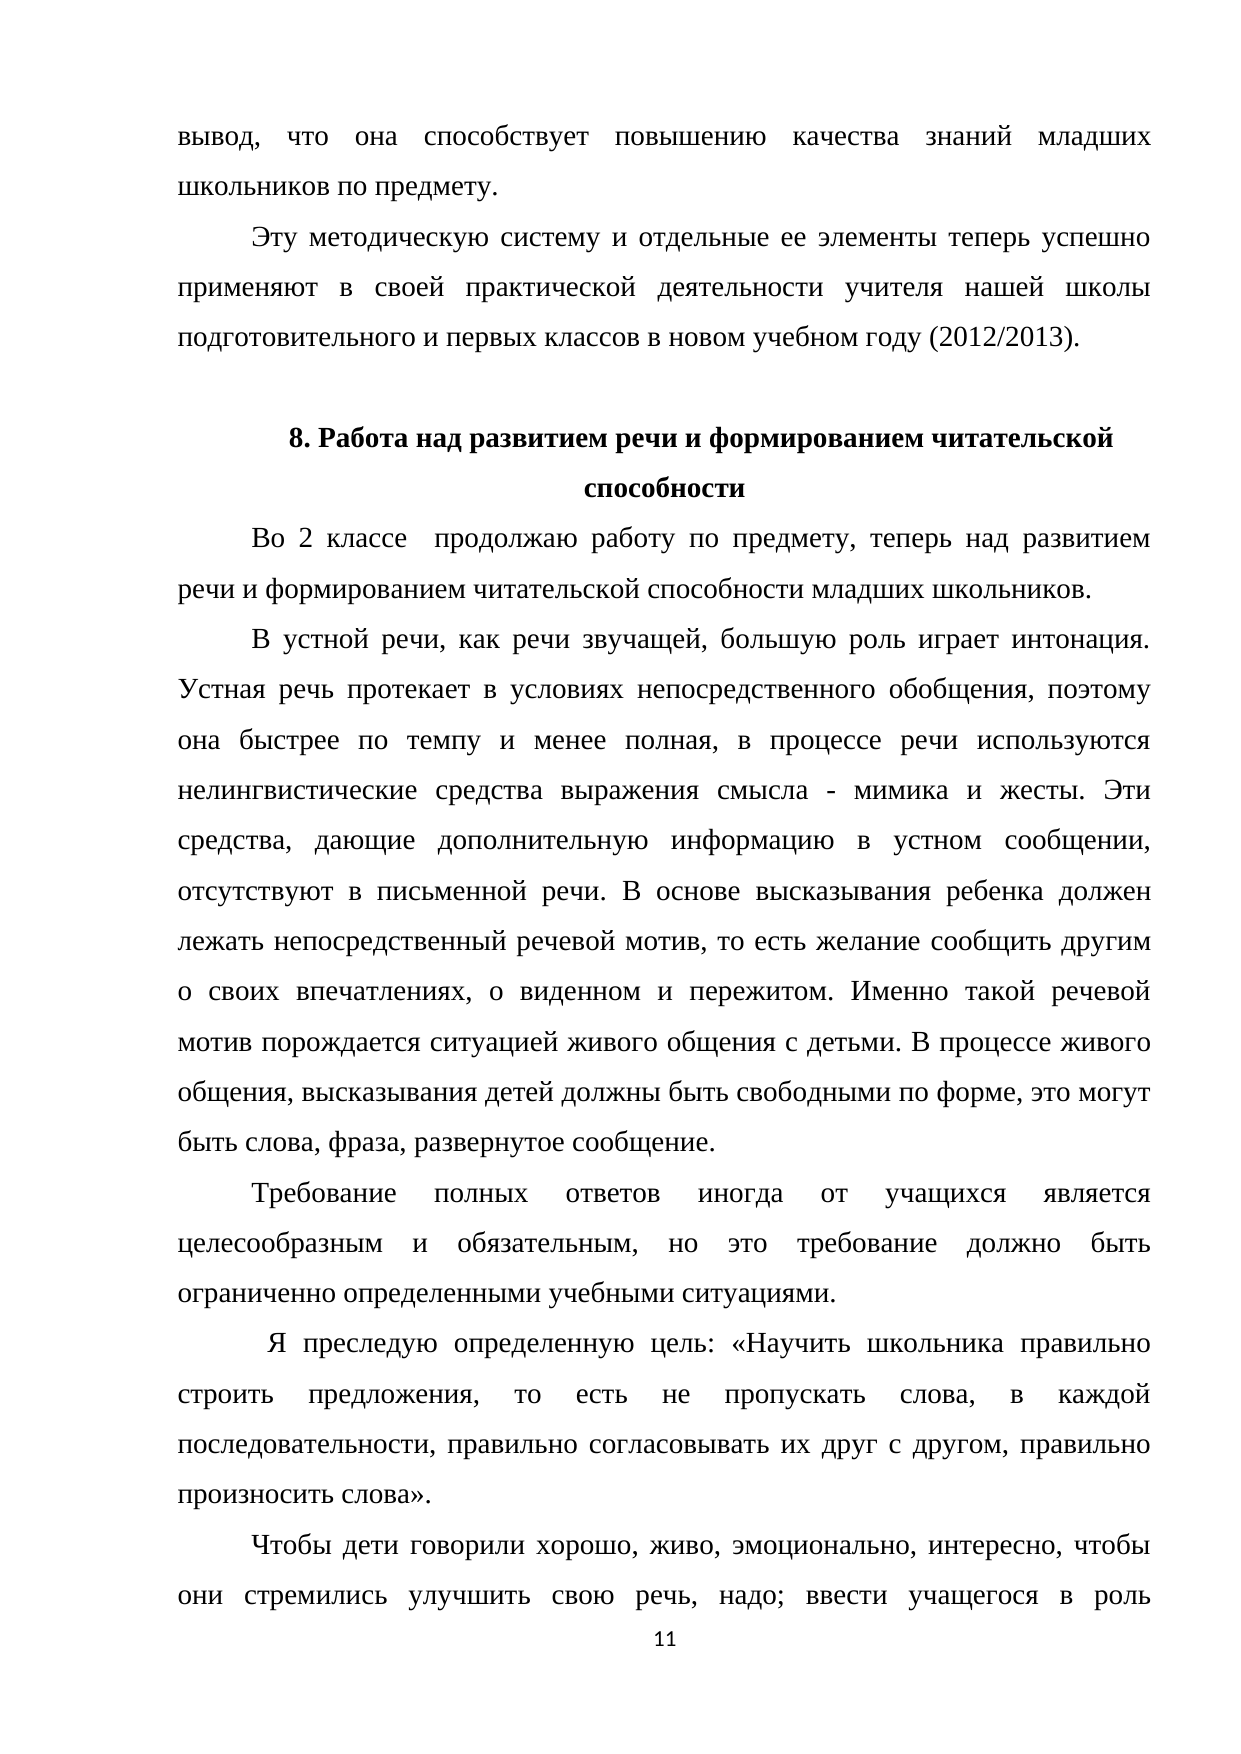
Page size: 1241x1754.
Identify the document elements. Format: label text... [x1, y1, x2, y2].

text Требование полных ответов иногда от учащихся является целесообразным и обязательным, но это требование должно быть ограниченно определенными учебными ситуациями. [177, 1175, 1152, 1309]
text 8. Работа над развитием речи и формированием читательской способности [177, 420, 1152, 504]
text Я преследую определенную цель: «Научить школьника правильно строить предложения, то есть не пропускать слова, в каждой последовательности, правильно согласовывать их друг с другом, правильно произносить слова». [177, 1326, 1152, 1510]
text В устной речи, как речи звучащей, большую роль играет интонация. Устная речь протекает в условиях непосредственного обобщения, поэтому она быстрее по темпу и менее полная, в процессе речи используются нелингвистические средства выражения смысла - мимика и жесты. Эти средства, дающие дополнительную информацию в устном сообщении, отсутствуют в письменной речи. В основе высказывания ребенка должен лежать непосредственный речевой мотив, то есть желание сообщить другим о своих впечатлениях, о виденном и пережитом. Именно такой речевой мотив порождается ситуацией живого общения с детьми. В процессе живого общения, высказывания детей должны быть свободными по форме, это могут быть слова, фраза, развернутое сообщение. [177, 621, 1152, 1158]
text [177, 118, 1152, 202]
text Эту методическую систему и отдельные ее элементы теперь успешно применяют в своей практической деятельности учителя нашей школы подготовительного и первых классов в новом учебном году (2012/2013). [177, 219, 1152, 353]
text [177, 1527, 1152, 1611]
text Во 2 классе продолжаю работу по предмету, теперь над развитием речи и формированием читательской способности младших школьников. [177, 521, 1152, 604]
